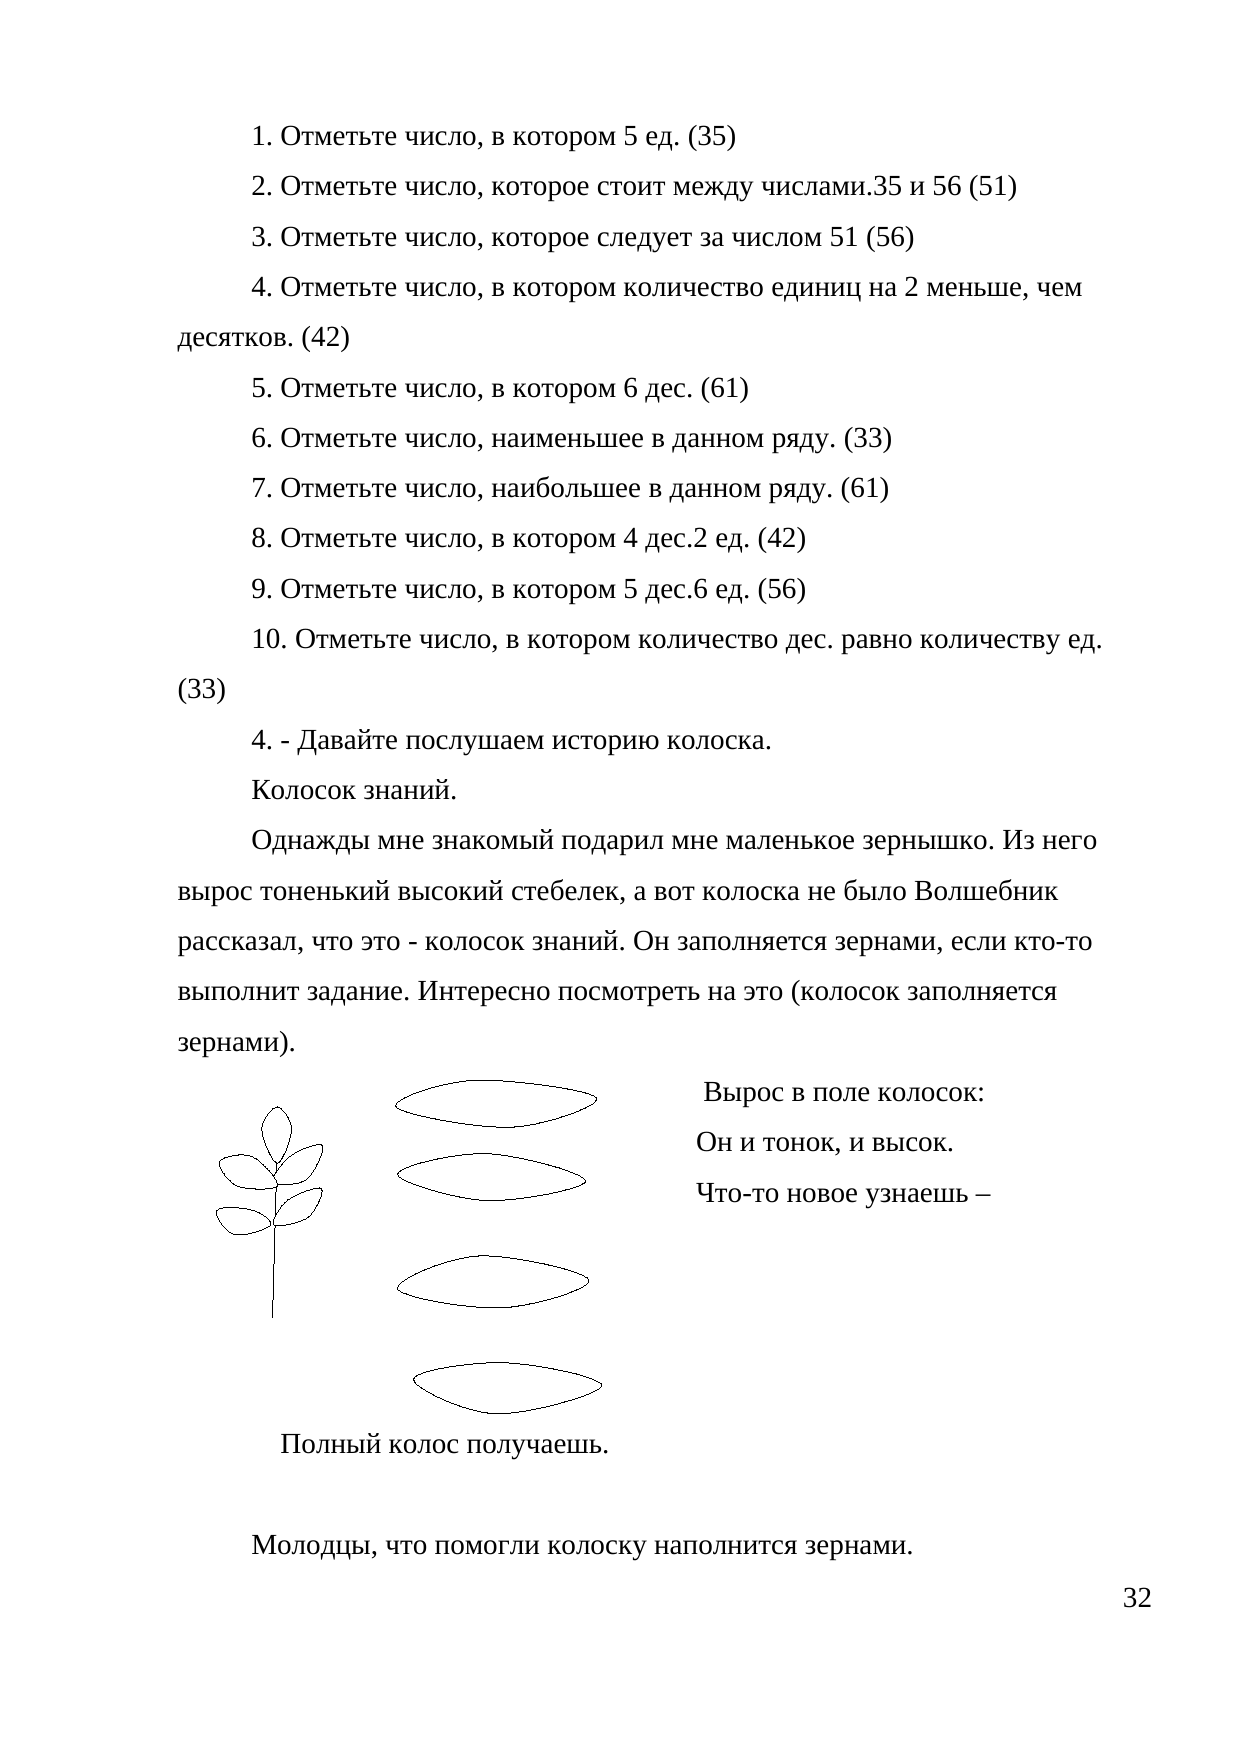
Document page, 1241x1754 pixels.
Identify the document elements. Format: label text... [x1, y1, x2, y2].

text Он и тонок, и высок. [177, 1124, 1152, 1158]
text 2. Отметьте число, которое стоит между числами.35 и 56 (51) [177, 168, 1152, 202]
text Однажды мне знакомый подарил мне маленькое зернышко. Из него вырос тоненький высокий стебелек, а вот колоска не было Волшебник рассказал, что это - колосок знаний. Он заполняется зернами, если кто-то выполнит задание. Интересно посмотреть на это (колосок заполняется зернами). [177, 822, 1152, 1057]
text 9. Отметьте число, в котором 5 дес.6 ед. (56) [177, 571, 1152, 604]
text Колосок знаний. [177, 772, 1152, 806]
text 1. Отметьте число, в котором 5 ед. (35) [177, 118, 1152, 152]
text 7. Отметьте число, наибольшее в данном ряду. (61) [177, 470, 1152, 504]
text Полный колос получаешь. [177, 1426, 1152, 1460]
text Что-то новое узнаешь – [177, 1175, 1152, 1208]
text Вырос в поле колосок: [177, 1074, 1152, 1108]
text 5. Отметьте число, в котором 6 дес. (61) [177, 370, 1152, 403]
text Молодцы, что помогли колоску наполнится зернами. [177, 1527, 1152, 1560]
text 6. Отметьте число, наименьшее в данном ряду. (33) [177, 420, 1152, 453]
text 4. Отметьте число, в котором количество единиц на 2 меньше, чем десятков. (42) [177, 269, 1152, 353]
text 3. Отметьте число, которое следует за числом 51 (56) [177, 219, 1152, 252]
text 4. - Давайте послушаем историю колоска. [177, 722, 1152, 755]
text 10. Отметьте число, в котором количество дес. равно количеству ед. (33) [177, 621, 1152, 705]
text 8. Отметьте число, в котором 4 дес.2 ед. (42) [177, 521, 1152, 554]
